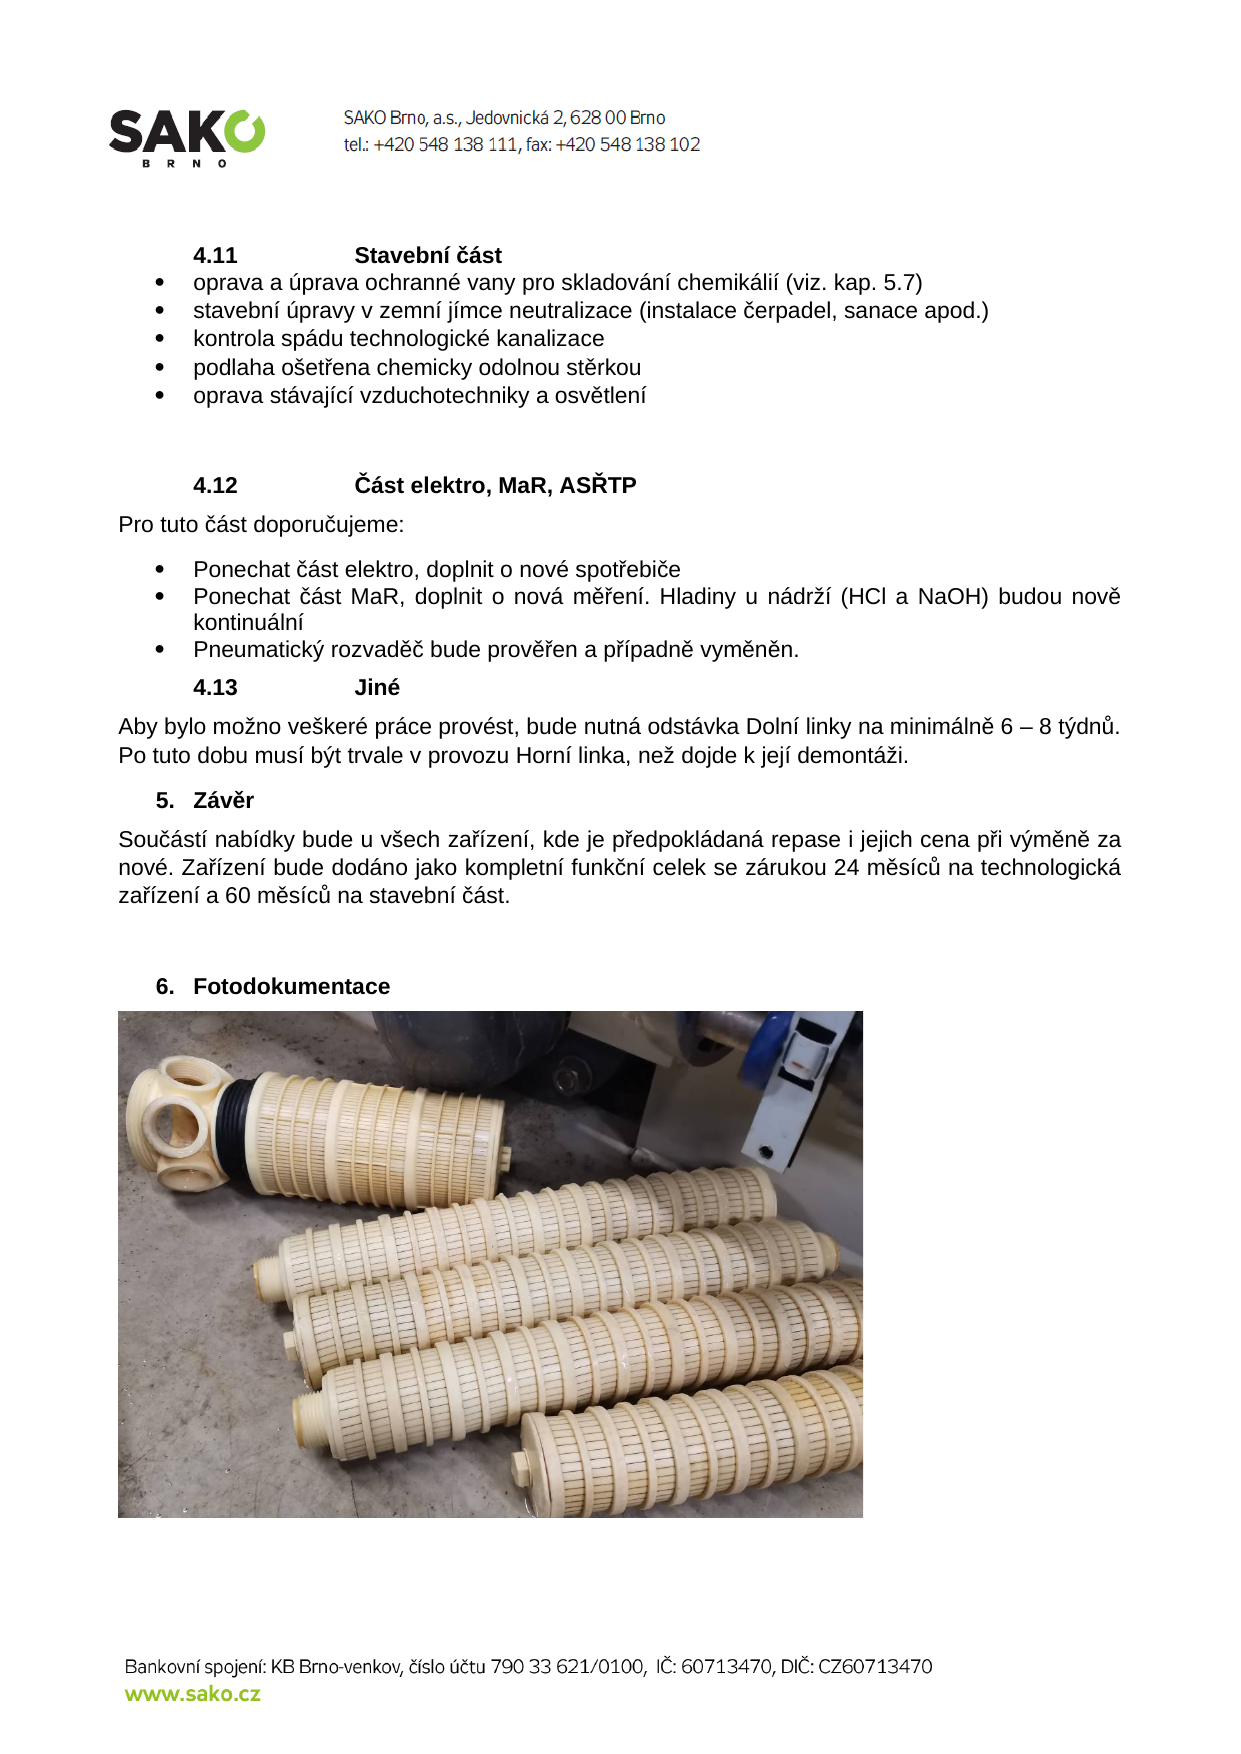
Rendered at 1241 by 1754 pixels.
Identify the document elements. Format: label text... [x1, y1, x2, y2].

list Ponechat část MaR, doplnit o nová měření. Hladiny u nádrží (HCl a NaOH) budou nově kontinuální [156, 583, 1122, 636]
list Pneumatický rozvaděč bude prověřen a případně vyměněn. [156, 636, 1122, 662]
text Součástí nabídky bude u všech zařízení, kde je předpokládaná repase i jejich cena při výměně za nové. Zařízení bude dodáno jako kompletní funkční celek se zárukou 24 měsíců na technologická zařízení a 60 měsíců na stavební část. [118, 826, 1122, 909]
list stavební úpravy v zemní jímce neutralizace (instalace čerpadel, sanace apod.) [156, 297, 1122, 323]
picture [99, 54, 1123, 191]
picture [29, 1602, 1241, 1754]
list Stavební část [193, 242, 1122, 268]
picture [118, 1011, 864, 1518]
text Aby bylo možno veškeré práce provést, bude nutná odstávka Dolní linky na minimálně 6 – 8 týdnů. Po tuto dobu musí být trvale v provozu Horní linka, než dojde k její demontáži. [118, 713, 1122, 768]
text Pro tuto část doporučujeme: [118, 511, 1122, 538]
list Fotodokumentace [156, 973, 1122, 999]
list kontrola spádu technologické kanalizace [156, 325, 1122, 352]
list Část elektro, MaR, ASŘTP [193, 472, 1122, 499]
list oprava a úprava ochranné vany pro skladování chemikálií (viz. kap. 5.7) [156, 268, 1122, 295]
list Jiné [193, 674, 1122, 701]
list Závěr [156, 787, 1122, 813]
list Ponechat část elektro, doplnit o nové spotřebiče [156, 556, 1122, 583]
list podlaha ošetřena chemicky odolnou stěrkou [156, 354, 1122, 380]
list oprava stávající vzduchotechniky a osvětlení [156, 382, 1122, 409]
